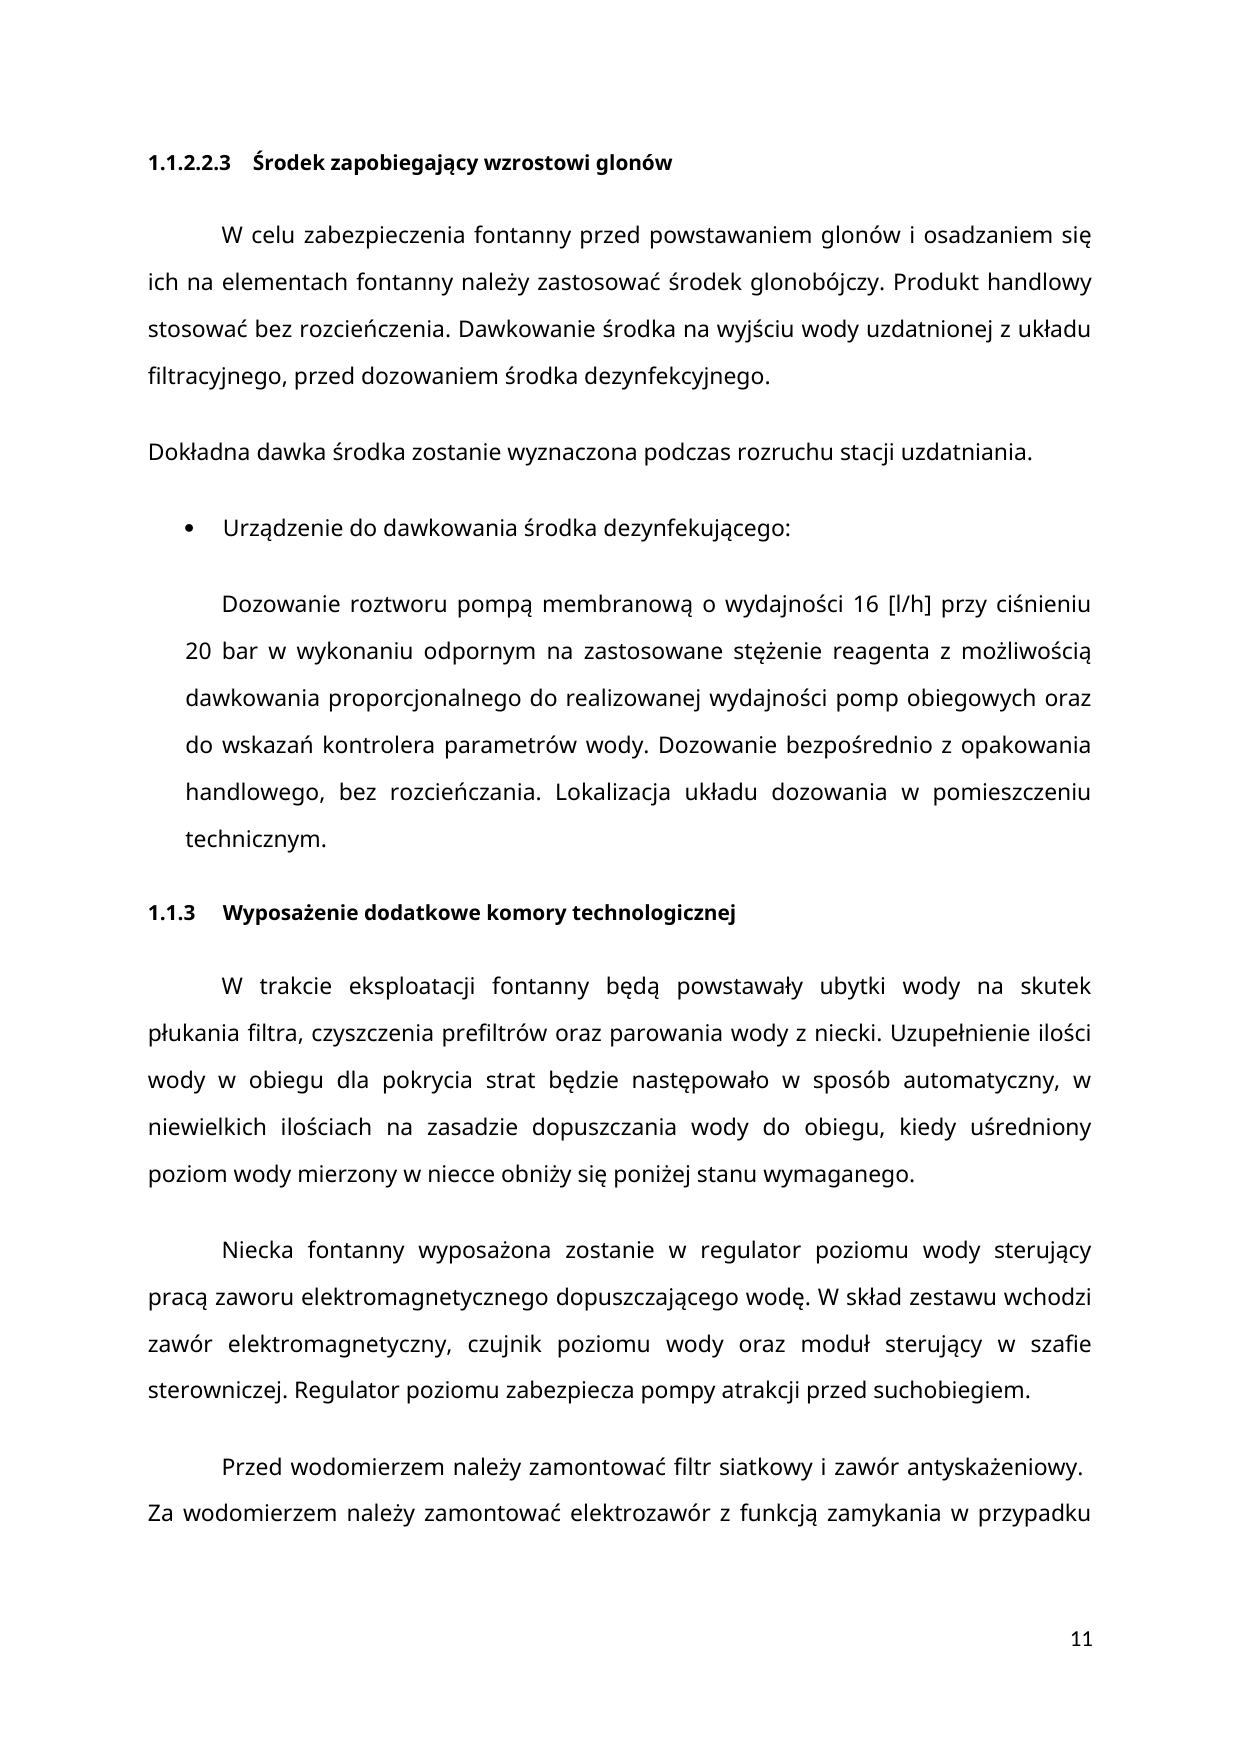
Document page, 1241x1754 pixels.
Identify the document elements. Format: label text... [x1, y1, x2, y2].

list Urządzenie do dawkowania środka dezynfekującego: [185, 512, 1093, 543]
text W celu zabezpieczenia fontanny przed powstawaniem glonów i osadzaniem się ich na elementach fontanny należy zastosować środek glonobójczy. Produkt handlowy stosować bez rozcieńczenia. Dawkowanie środka na wyjściu wody uzdatnionej z układu filtracyjnego, przed dozowaniem środka dezynfekcyjnego. [148, 219, 1093, 391]
text Dokładna dawka środka zostanie wyznaczona podczas rozruchu stacji uzdatniania. [148, 436, 1093, 467]
subtitle Wyposażenie dodatkowe komory technologicznej [148, 898, 1093, 927]
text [148, 1451, 1093, 1529]
text Dozowanie roztworu pompą membranową o wydajności 16 [l/h] przy ciśnieniu 20 bar w wykonaniu odpornym na zastosowane stężenie reagenta z możliwością dawkowania proporcjonalnego do realizowanej wydajności pomp obiegowych oraz do wskazań kontrolera parametrów wody. Dozowanie bezpośrednio z opakowania handlowego, bez rozcieńczania. Lokalizacja układu dozowania w pomieszczeniu technicznym. [185, 588, 1093, 854]
subtitle Środek zapobiegający wzrostowi glonów [148, 148, 1093, 176]
text Niecka fontanny wyposażona zostanie w regulator poziomu wody sterujący pracą zaworu elektromagnetycznego dopuszczającego wodę. W skład zestawu wchodzi zawór elektromagnetyczny, czujnik poziomu wody oraz moduł sterujący w szafie sterowniczej. Regulator poziomu zabezpiecza pompy atrakcji przed suchobiegiem. [148, 1234, 1093, 1406]
text W trakcie eksploatacji fontanny będą powstawały ubytki wody na skutek płukania filtra, czyszczenia prefiltrów oraz parowania wody z niecki. Uzupełnienie ilości wody w obiegu dla pokrycia strat będzie następowało w sposób automatyczny, w niewielkich ilościach na zasadzie dopuszczania wody do obiegu, kiedy uśredniony poziom wody mierzony w niecce obniży się poniżej stanu wymaganego. [148, 970, 1093, 1189]
